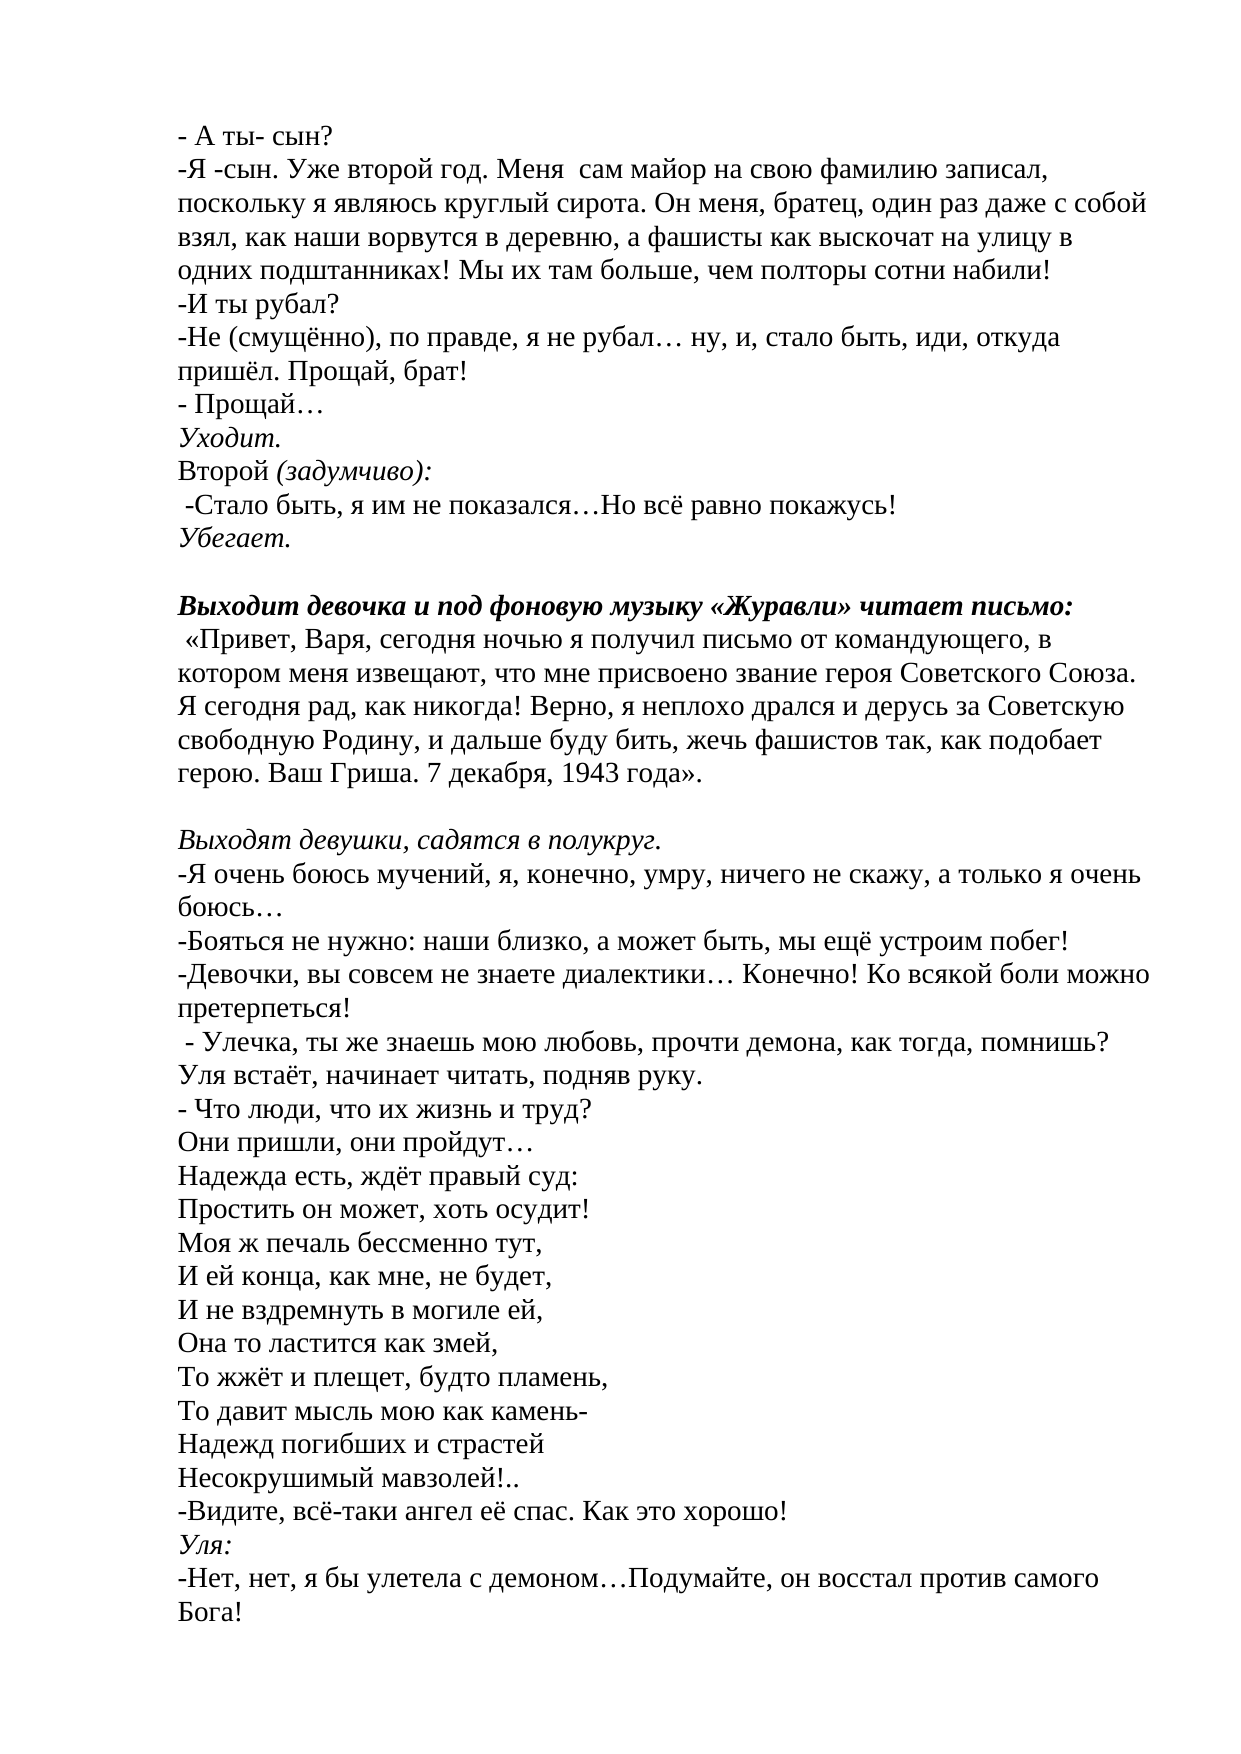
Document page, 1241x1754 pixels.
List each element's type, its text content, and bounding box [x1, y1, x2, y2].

text То давит мысль мою как камень- [177, 1393, 1152, 1426]
text Уходит. [177, 420, 1152, 453]
text Второй (задумчиво): [177, 453, 1152, 487]
text Надежд погибших и страстей [177, 1426, 1152, 1460]
text - Прощай… [177, 386, 1152, 420]
text Несокрушимый мавзолей!.. [177, 1460, 1152, 1493]
text То жжёт и плещет, будто пламень, [177, 1359, 1152, 1393]
text Выходит девочка и под фоновую музыку «Журавли» читает письмо: [177, 588, 1152, 621]
text -И ты рубал? [177, 286, 1152, 319]
text -Я очень боюсь мучений, я, конечно, умру, ничего не скажу, а только я очень боюсь… [177, 856, 1152, 923]
text «Привет, Варя, сегодня ночью я получил письмо от командующего, в котором меня извещают, что мне присвоено звание героя Советского Союза. Я сегодня рад, как никогда! Верно, я неплохо дрался и дерусь за Советскую свободную Родину, и дальше буду бить, жечь фашистов так, как подобает герою. Ваш Гриша. 7 декабря, 1943 года». [177, 621, 1152, 789]
text Убегает. [177, 521, 1152, 554]
text Уля: [177, 1527, 1152, 1560]
text - Улечка, ты же знаешь мою любовь, прочти демона, как тогда, помнишь? [177, 1024, 1152, 1057]
text -Видите, всё-таки ангел её спас. Как это хорошо! [177, 1493, 1152, 1527]
text Уля встаёт, начинает читать, подняв руку. [177, 1057, 1152, 1091]
text И ей конца, как мне, не будет, [177, 1258, 1152, 1292]
text Простить он может, хоть осудит! [177, 1191, 1152, 1225]
text Они пришли, они пройдут… [177, 1124, 1152, 1158]
text - А ты- сын? [177, 118, 1152, 152]
text -Я -сын. Уже второй год. Меня сам майор на свою фамилию записал, поскольку я являюсь круглый сирота. Он меня, братец, один раз даже с собой взял, как наши ворвутся в деревню, а фашисты как выскочат на улицу в одних подштанниках! Мы их там больше, чем полторы сотни набили! [177, 152, 1152, 286]
text -Нет, нет, я бы улетела с демоном…Подумайте, он восстал против самого Бога! [177, 1560, 1152, 1627]
text Она то ластится как змей, [177, 1326, 1152, 1359]
text - Что люди, что их жизнь и труд? [177, 1091, 1152, 1124]
text И не вздремнуть в могиле ей, [177, 1292, 1152, 1326]
text Выходят девушки, садятся в полукруг. [177, 822, 1152, 856]
text -Стало быть, я им не показался…Но всё равно покажусь! [177, 487, 1152, 521]
text Надежда есть, ждёт правый суд: [177, 1158, 1152, 1191]
text -Девочки, вы совсем не знаете диалектики… Конечно! Ко всякой боли можно претерпеться! [177, 957, 1152, 1024]
text -Не (смущённо), по правде, я не рубал… ну, и, стало быть, иди, откуда пришёл. Прощай, брат! [177, 319, 1152, 386]
text -Бояться не нужно: наши близко, а может быть, мы ещё устроим побег! [177, 923, 1152, 957]
text Моя ж печаль бессменно тут, [177, 1225, 1152, 1258]
